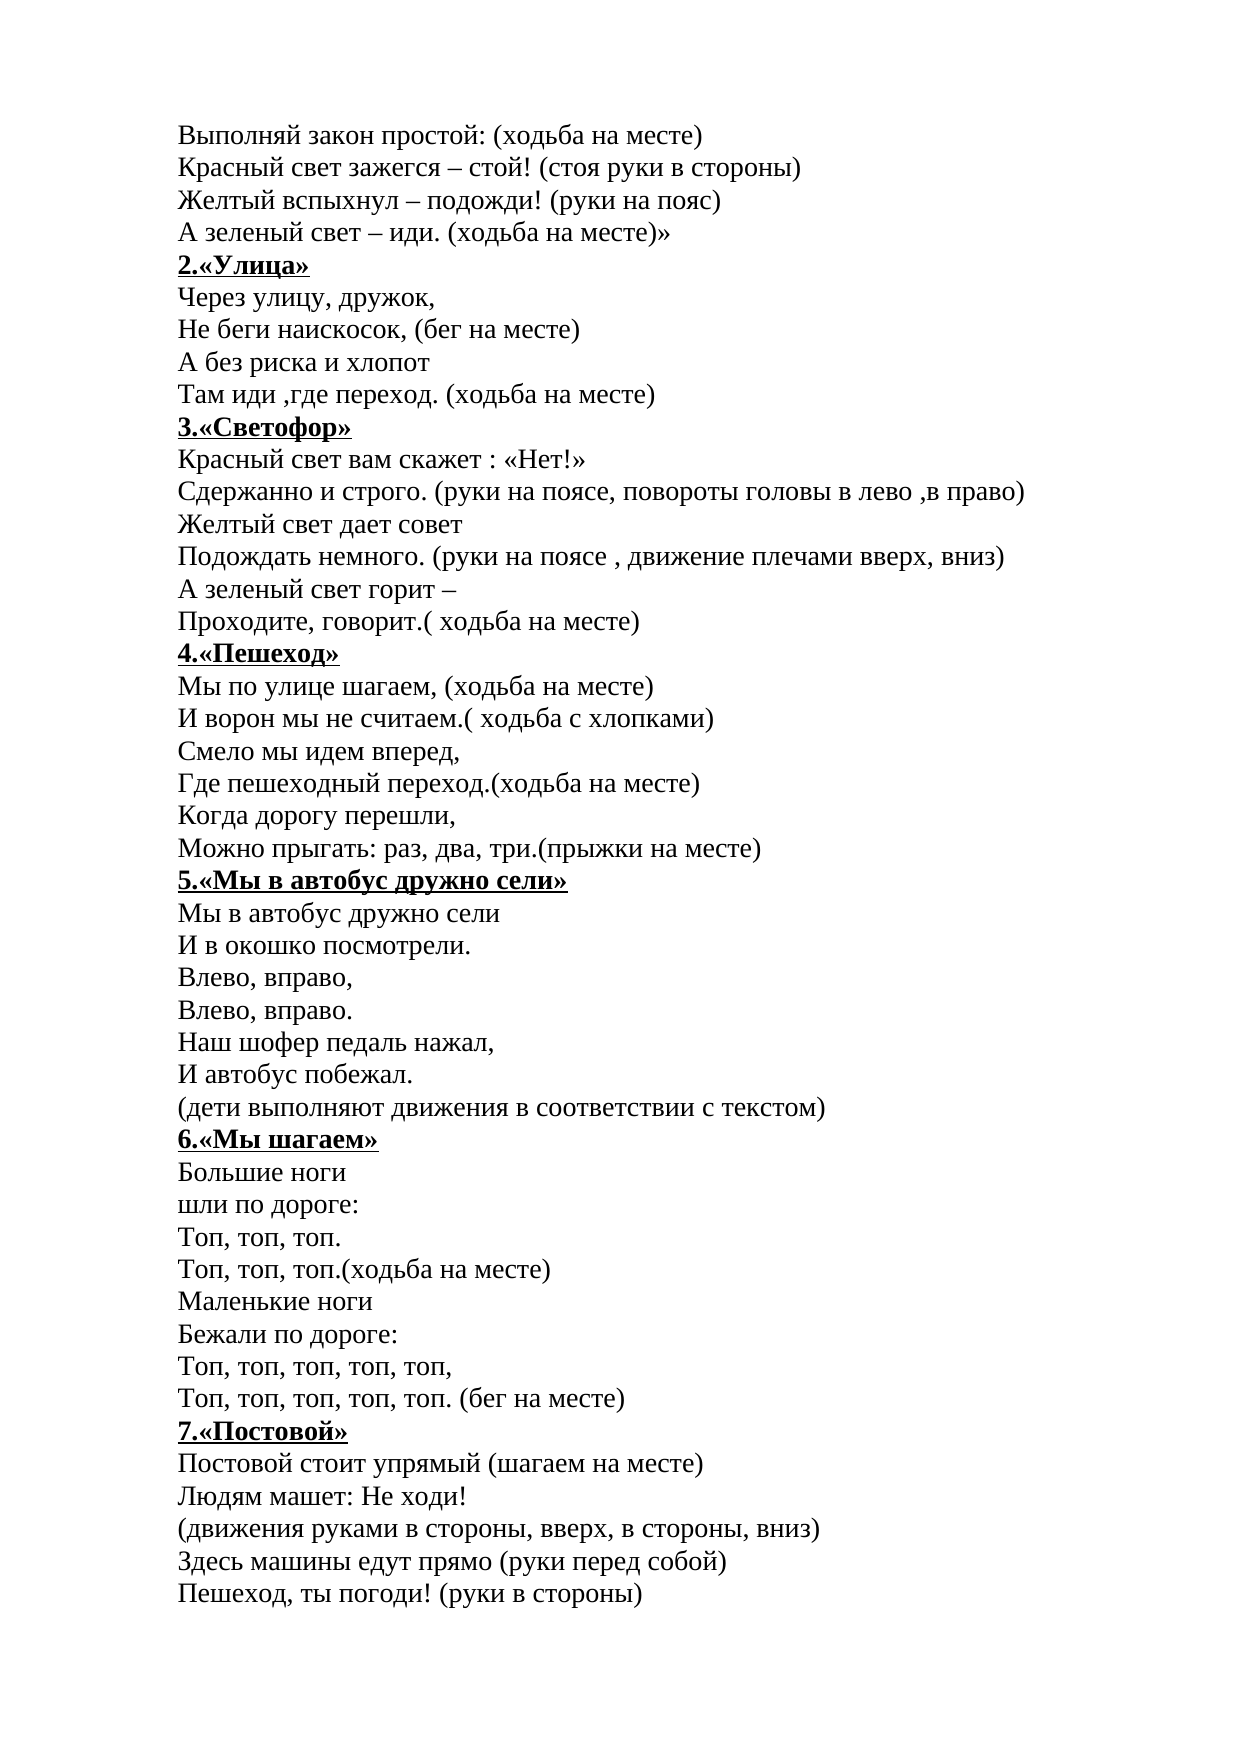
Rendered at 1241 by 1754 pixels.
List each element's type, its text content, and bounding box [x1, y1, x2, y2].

text А зеленый свет – иди. (ходьба на месте)» [177, 215, 1152, 248]
text И в окошко посмотрели. [177, 928, 1152, 960]
text Подождать немного. (руки на поясе , движение плечами вверх, вниз) [177, 539, 1152, 572]
text Через улицу, дружок, [177, 280, 1152, 312]
text А без риска и хлопот [177, 345, 1152, 377]
text А зеленый свет горит – [177, 572, 1152, 604]
text Проходите, говорит.( ходьба на месте) [177, 604, 1152, 636]
text Людям машет: Не ходи! [177, 1479, 1152, 1511]
text И ворон мы не считаем.( ходьба с хлопками) [177, 701, 1152, 734]
text Не беги наискосок, (бег на месте) [177, 312, 1152, 345]
text Большие ноги [177, 1155, 1152, 1187]
text Где пешеходный переход.(ходьба на месте) [177, 766, 1152, 798]
text Постовой стоит упрямый (шагаем на месте) [177, 1446, 1152, 1479]
text Смело мы идем вперед, [177, 734, 1152, 766]
text Наш шофер педаль нажал, [177, 1025, 1152, 1058]
text Бежали по дороге: [177, 1317, 1152, 1349]
text Желтый свет дает совет [177, 507, 1152, 539]
text Мы в автобус дружно сели [177, 896, 1152, 928]
text Желтый вспыхнул – подожди! (руки на пояс) [177, 183, 1152, 215]
text Красный свет вам скажет : «Нет!» [177, 442, 1152, 474]
text 2.«Улица» [177, 248, 1152, 280]
text Топ, топ, топ, топ, топ, [177, 1349, 1152, 1382]
text Топ, топ, топ.(ходьба на месте) [177, 1252, 1152, 1284]
text Влево, вправо. [177, 993, 1152, 1025]
text Когда дорогу перешли, [177, 798, 1152, 831]
text 3.«Светофор» [177, 410, 1152, 442]
text 6.«Мы шагаем» [177, 1122, 1152, 1155]
text Топ, топ, топ, топ, топ. (бег на месте) [177, 1382, 1152, 1414]
text Влево, вправо, [177, 960, 1152, 993]
text Мы по улице шагаем, (ходьба на месте) [177, 669, 1152, 701]
text Там иди ,где переход. (ходьба на месте) [177, 377, 1152, 410]
text Топ, топ, топ. [177, 1219, 1152, 1252]
text 7.«Постовой» [177, 1414, 1152, 1446]
text Пешеход, ты погоди! (руки в стороны) [177, 1576, 1152, 1608]
text (дети выполняют движения в соответствии с текстом) [177, 1090, 1152, 1122]
text Выполняй закон простой: (ходьба на месте) [177, 118, 1152, 151]
text Можно прыгать: раз, два, три.(прыжки на месте) [177, 831, 1152, 863]
text И автобус побежал. [177, 1058, 1152, 1090]
text (движения руками в стороны, вверх, в стороны, вниз) [177, 1511, 1152, 1543]
text 5.«Мы в автобус дружно сели» [177, 863, 1152, 896]
text 4.«Пешеход» [177, 636, 1152, 669]
text Красный свет зажегся – стой! (стоя руки в стороны) [177, 151, 1152, 183]
text Маленькие ноги [177, 1284, 1152, 1317]
text Здесь машины едут прямо (руки перед собой) [177, 1543, 1152, 1576]
text шли по дороге: [177, 1187, 1152, 1219]
text Сдержанно и строго. (руки на поясе, повороты головы в лево ,в право) [177, 474, 1152, 507]
